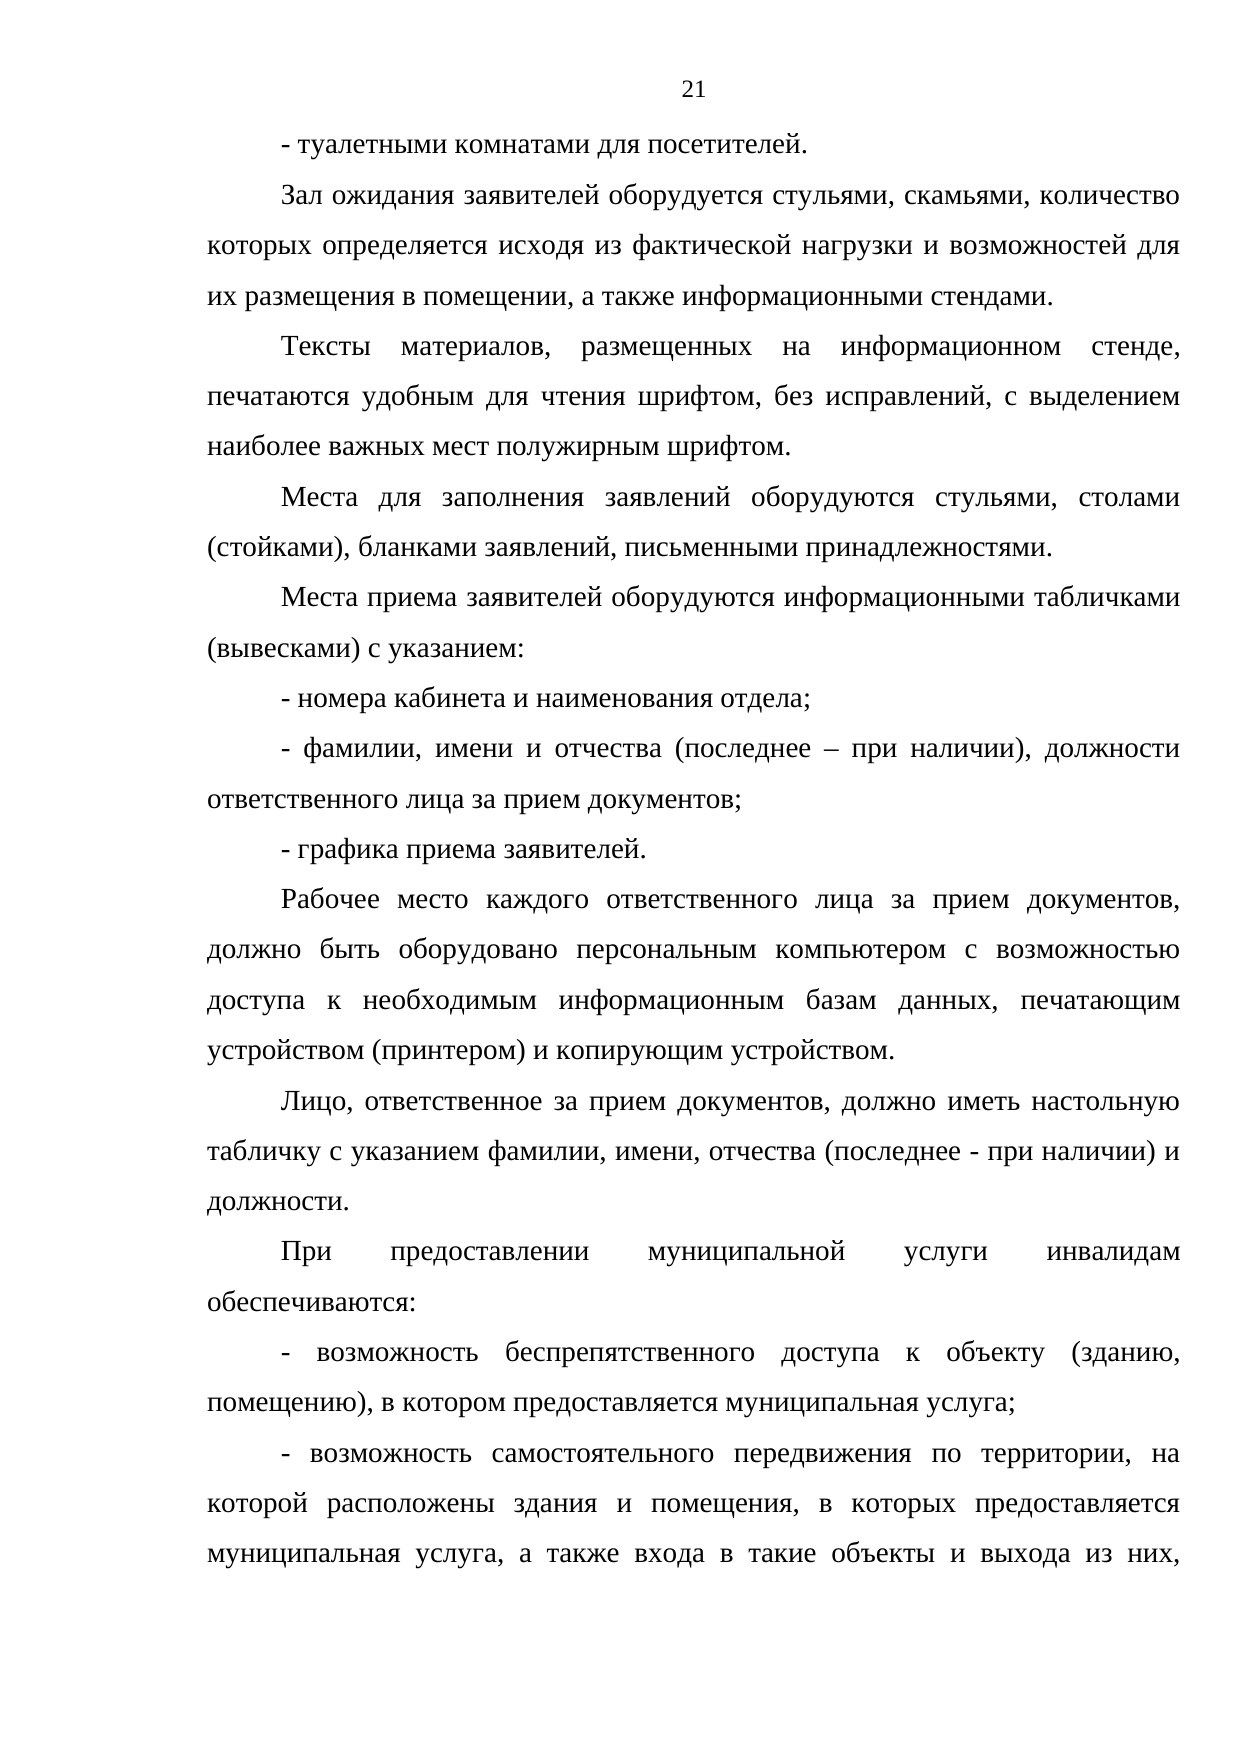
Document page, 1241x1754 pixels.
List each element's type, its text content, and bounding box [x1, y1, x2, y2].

text - возможность беспрепятственного доступа к объекту (зданию, помещению), в котором предоставляется муниципальная услуга; [207, 1334, 1181, 1418]
text При предоставлении муниципальной услуги инвалидам обеспечиваются: [207, 1233, 1181, 1317]
text Места для заполнения заявлений оборудуются стульями, столами (стойками), бланками заявлений, письменными принадлежностями. [207, 479, 1181, 563]
text Тексты материалов, размещенных на информационном стенде, печатаются удобным для чтения шрифтом, без исправлений, с выделением наиболее важных мест полужирным шрифтом. [207, 328, 1181, 462]
text Лицо, ответственное за прием документов, должно иметь настольную табличку с указанием фамилии, имени, отчества (последнее - при наличии) и должности. [207, 1083, 1181, 1217]
text - туалетными комнатами для посетителей. [207, 127, 1181, 160]
text - фамилии, имени и отчества (последнее – при наличии), должности ответственного лица за прием документов; [207, 730, 1181, 814]
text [207, 1435, 1181, 1569]
text - номера кабинета и наименования отдела; [207, 680, 1181, 714]
text - графика приема заявителей. [207, 831, 1181, 864]
text Зал ожидания заявителей оборудуется стульями, скамьями, количество которых определяется исходя из фактической нагрузки и возможностей для их размещения в помещении, а также информационными стендами. [207, 177, 1181, 311]
text Рабочее место каждого ответственного лица за прием документов, должно быть оборудовано персональным компьютером с возможностью доступа к необходимым информационным базам данных, печатающим устройством (принтером) и копирующим устройством. [207, 881, 1181, 1066]
text Места приема заявителей оборудуются информационными табличками (вывесками) с указанием: [207, 579, 1181, 663]
